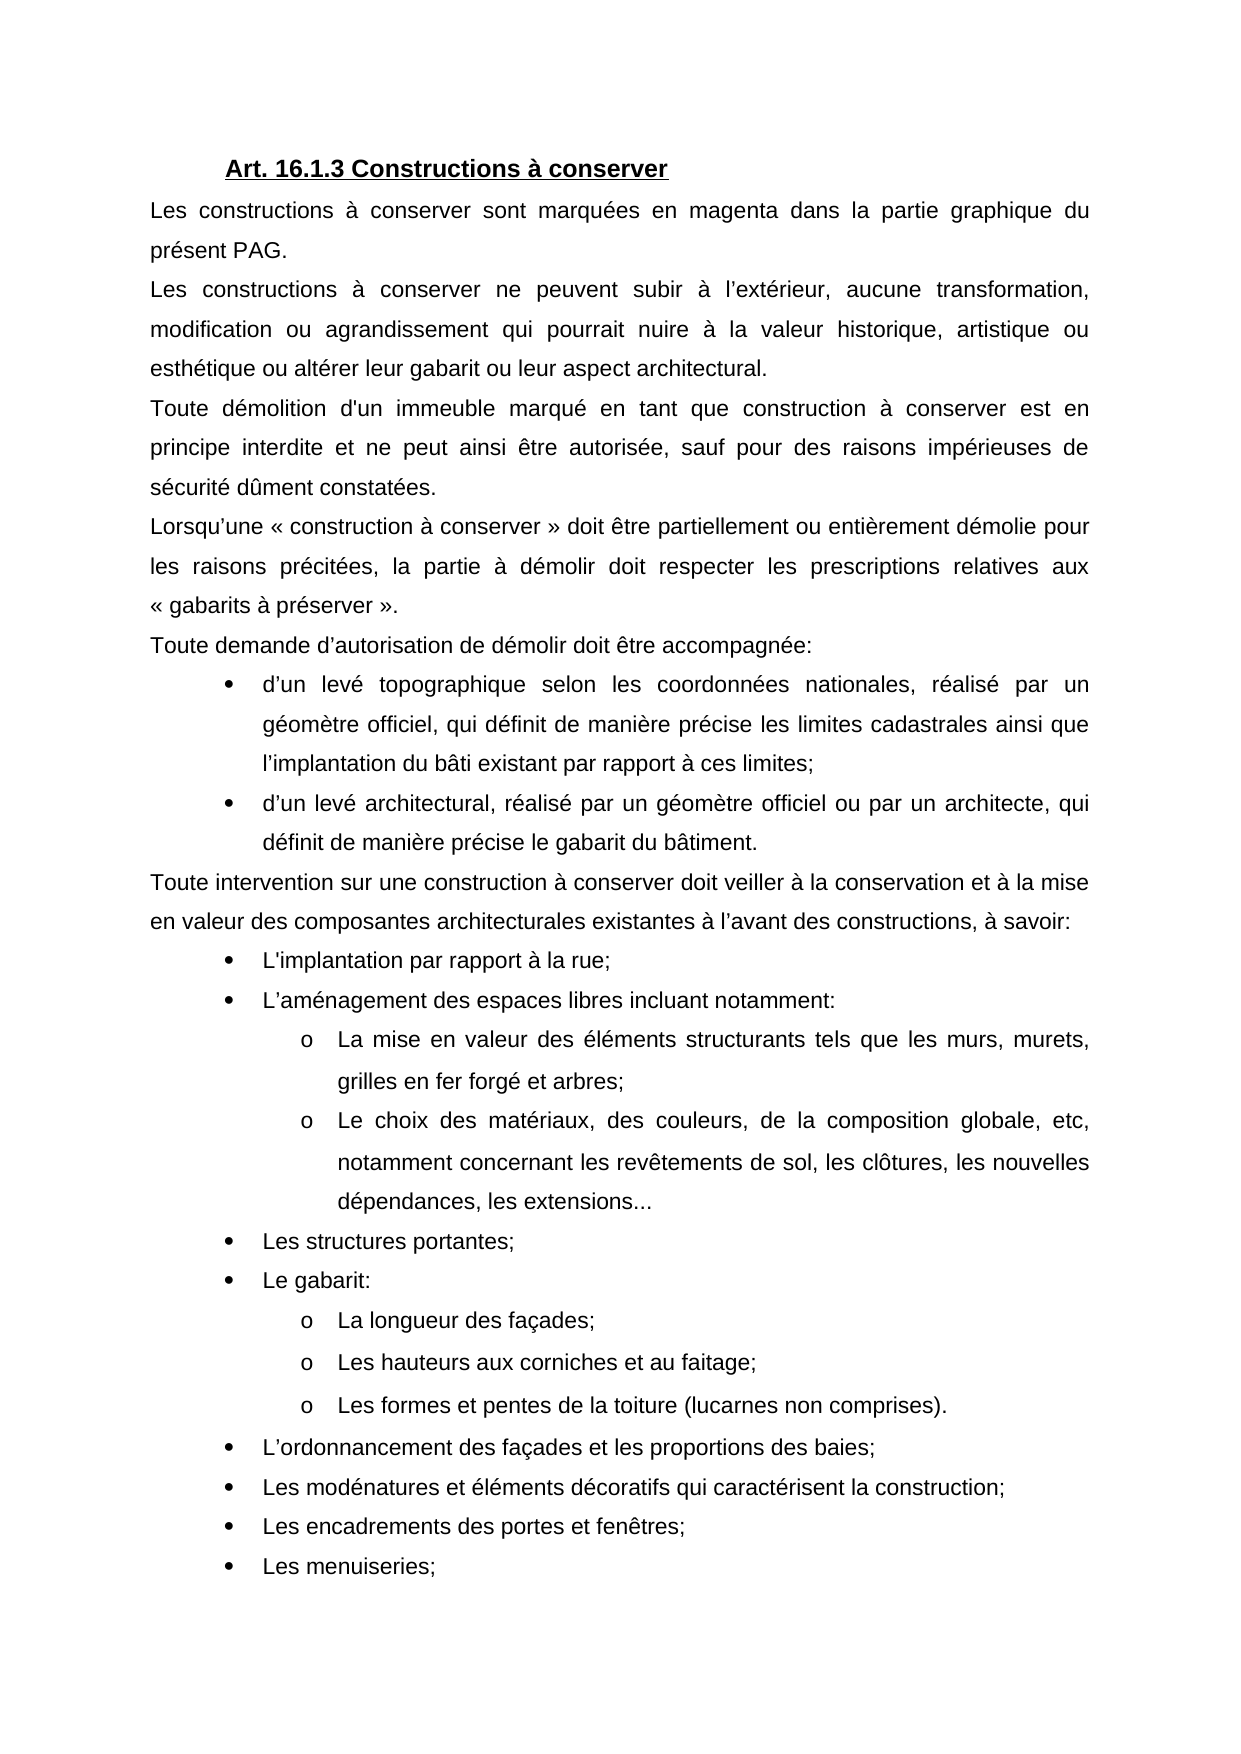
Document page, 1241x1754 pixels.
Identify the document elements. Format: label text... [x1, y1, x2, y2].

list Les structures portantes; [225, 1228, 1090, 1254]
list La mise en valeur des éléments structurants tels que les murs, murets, grilles en fer forgé et arbres; [300, 1026, 1090, 1094]
list Le gabarit: [225, 1267, 1090, 1293]
text Les constructions à conserver ne peuvent subir à l’extérieur, aucune transformation, modification ou agrandissement qui pourrait nuire à la valeur historique, artistique ou esthétique ou altérer leur gabarit ou leur aspect architectural. [150, 276, 1090, 382]
text Toute intervention sur une construction à conserver doit veiller à la conservation et à la mise en valeur des composantes architecturales existantes à l’avant des constructions, à savoir: [150, 868, 1090, 934]
list L’aménagement des espaces libres incluant notamment: [225, 987, 1090, 1013]
list Les modénatures et éléments décoratifs qui caractérisent la construction; [225, 1474, 1090, 1500]
list Les encadrements des portes et fenêtres; [225, 1513, 1090, 1539]
text Les constructions à conserver sont marquées en magenta dans la partie graphique du présent PAG. [150, 197, 1090, 263]
list d’un levé architectural, réalisé par un géomètre officiel ou par un architecte, qui définit de manière précise le gabarit du bâtiment. [225, 789, 1090, 855]
list Les menuiseries; [225, 1553, 1090, 1579]
list L’ordonnancement des façades et les proportions des baies; [225, 1434, 1090, 1461]
text Toute démolition d'un immeuble marqué en tant que construction à conserver est en principe interdite et ne peut ainsi être autorisée, sauf pour des raisons impérieuses de sécurité dûment constatées. [150, 395, 1090, 500]
list Les hauteurs aux corniches et au faitage; [300, 1349, 1090, 1377]
list La longueur des façades; [300, 1307, 1090, 1335]
list Le choix des matériaux, des couleurs, de la composition globale, etc, notamment concernant les revêtements de sol, les clôtures, les nouvelles dépendances, les extensions... [300, 1107, 1090, 1214]
text Lorsqu’une « construction à conserver » doit être partiellement ou entièrement démolie pour les raisons précitées, la partie à démolir doit respecter les prescriptions relatives aux « gabarits à préserver ». [150, 513, 1090, 618]
list L'implantation par rapport à la rue; [225, 947, 1090, 974]
subtitle Art. 16.1.3 Constructions à conserver [225, 154, 1090, 183]
list d’un levé topographique selon les coordonnées nationales, réalisé par un géomètre officiel, qui définit de manière précise les limites cadastrales ainsi que l’implantation du bâti existant par rapport à ces limites; [225, 671, 1090, 776]
text Toute demande d’autorisation de démolir doit être accompagnée: [150, 632, 1090, 658]
list Les formes et pentes de la toiture (lucarnes non comprises). [300, 1392, 1090, 1420]
